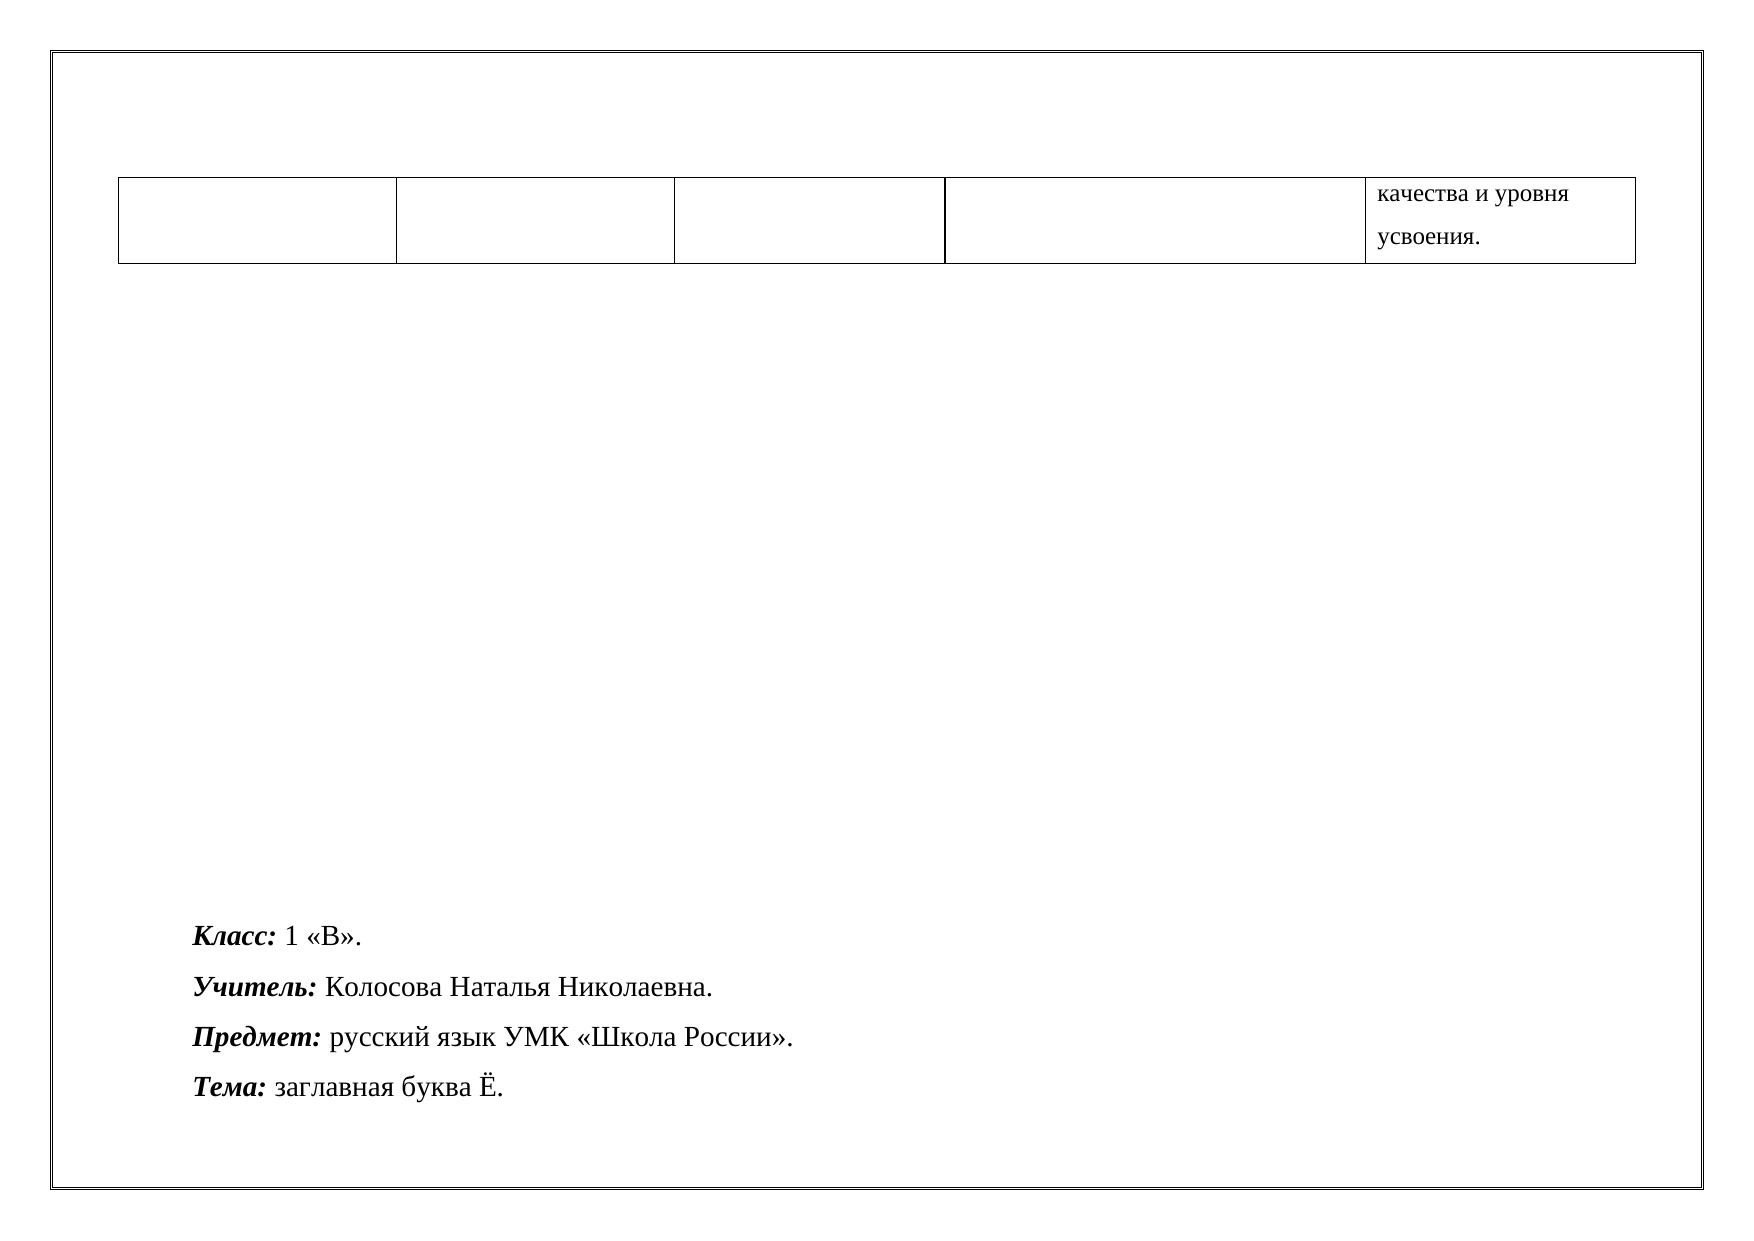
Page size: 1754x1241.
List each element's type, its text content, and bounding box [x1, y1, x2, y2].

text Тема: заглавная буква Ё. [118, 1069, 1636, 1103]
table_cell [675, 178, 944, 263]
text Класс: 1 «В». [118, 918, 1636, 952]
text Предмет: русский язык УМК «Школа России». [118, 1019, 1636, 1052]
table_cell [397, 178, 674, 263]
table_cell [946, 178, 1365, 263]
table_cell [1366, 178, 1635, 263]
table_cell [119, 178, 396, 263]
text Учитель: Колосова Наталья Николаевна. [118, 969, 1636, 1002]
